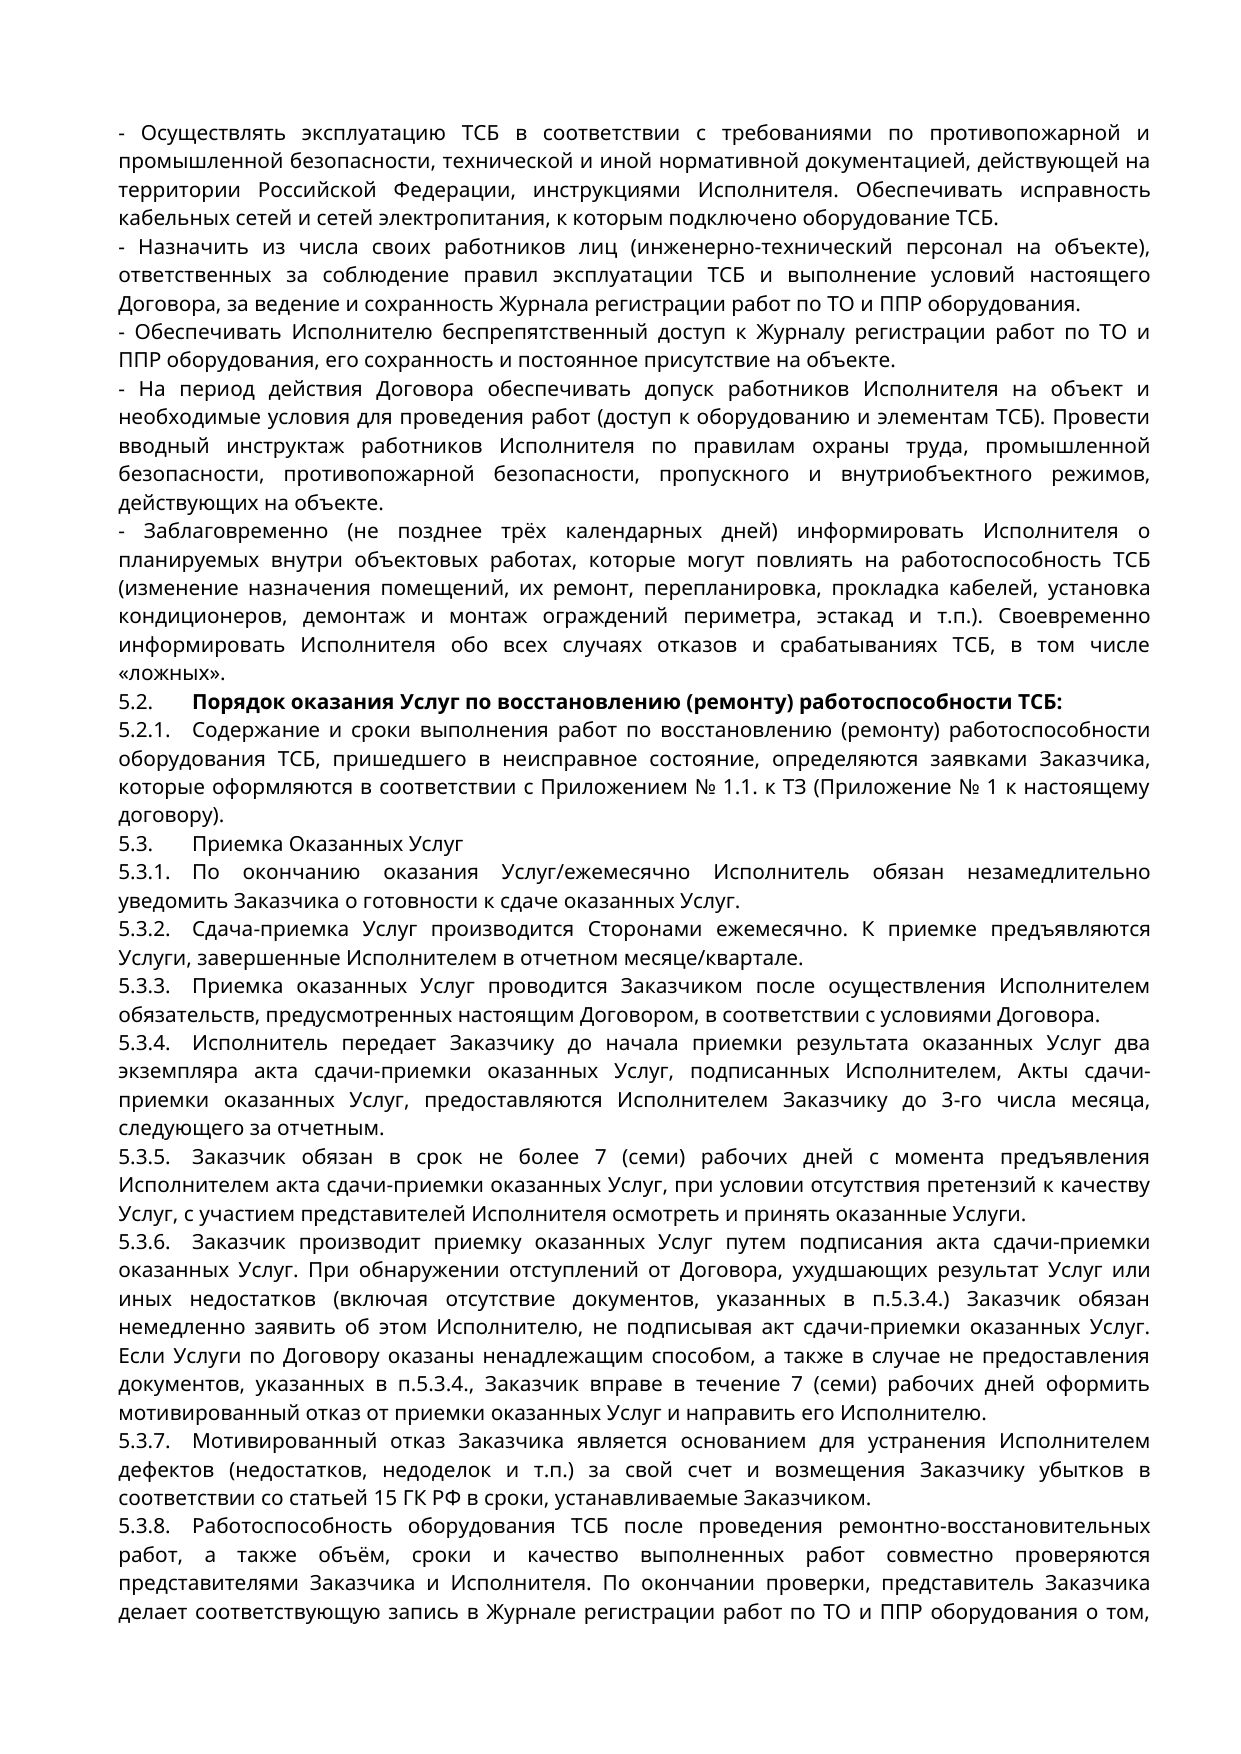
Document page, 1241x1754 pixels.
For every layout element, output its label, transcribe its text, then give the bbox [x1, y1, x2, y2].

text - Обеспечивать Исполнителю беспрепятственный доступ к Журналу регистрации работ по ТО и ППР оборудования, его сохранность и постоянное присутствие на объекте. [118, 317, 1152, 374]
text 5.3.4. Исполнитель передает Заказчику до начала приемки результата оказанных Услуг два экземпляра акта сдачи-приемки оказанных Услуг, подписанных Исполнителем, Акты сдачи-приемки оказанных Услуг, предоставляются Исполнителем Заказчику до 3-го числа месяца, следующего за отчетным. [118, 1028, 1152, 1142]
text 5.2. Порядок оказания Услуг по восстановлению (ремонту) работоспособности ТСБ: [118, 687, 1152, 715]
text 5.3.2. Сдача-приемка Услуг производится Сторонами ежемесячно. К приемке предъявляются Услуги, завершенные Исполнителем в отчетном месяце/квартале. [118, 914, 1152, 971]
text 5.3.1. По окончанию оказания Услуг/ежемесячно Исполнитель обязан незамедлительно уведомить Заказчика о готовности к сдаче оказанных Услуг. [118, 857, 1152, 914]
text - На период действия Договора обеспечивать допуск работников Исполнителя на объект и необходимые условия для проведения работ (доступ к оборудованию и элементам ТСБ). Провести вводный инструктаж работников Исполнителя по правилам охраны труда, промышленной безопасности, противопожарной безопасности, пропускного и внутриобъектного режимов, действующих на объекте. [118, 374, 1152, 516]
text - Заблаговременно (не позднее трёх календарных дней) информировать Исполнителя о планируемых внутри объектовых работах, которые могут повлиять на работоспособность ТСБ (изменение назначения помещений, их ремонт, перепланировка, прокладка кабелей, установка кондиционеров, демонтаж и монтаж ограждений периметра, эстакад и т.п.). Своевременно информировать Исполнителя обо всех случаях отказов и срабатываниях ТСБ, в том числе «ложных». [118, 516, 1152, 687]
text 5.3.3. Приемка оказанных Услуг проводится Заказчиком после осуществления Исполнителем обязательств, предусмотренных настоящим Договором, в соответствии с условиями Договора. [118, 971, 1152, 1028]
text 5.2.1. Содержание и сроки выполнения работ по восстановлению (ремонту) работоспособности оборудования ТСБ, пришедшего в неисправное состояние, определяются заявками Заказчика, которые оформляются в соответствии с Приложением № 1.1. к ТЗ (Приложение № 1 к настоящему договору). [118, 715, 1152, 829]
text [118, 1512, 1152, 1625]
text - Осуществлять эксплуатацию ТСБ в соответствии с требованиями по противопожарной и промышленной безопасности, технической и иной нормативной документацией, действующей на территории Российской Федерации, инструкциями Исполнителя. Обеспечивать исправность кабельных сетей и сетей электропитания, к которым подключено оборудование ТСБ. [118, 118, 1152, 232]
text 5.3.5. Заказчик обязан в срок не более 7 (семи) рабочих дней с момента предъявления Исполнителем акта сдачи-приемки оказанных Услуг, при условии отсутствия претензий к качеству Услуг, с участием представителей Исполнителя осмотреть и принять оказанные Услуги. [118, 1142, 1152, 1227]
text 5.3.7. Мотивированный отказ Заказчика является основанием для устранения Исполнителем дефектов (недостатков, недоделок и т.п.) за свой счет и возмещения Заказчику убытков в соответствии со статьей 15 ГК РФ в сроки, устанавливаемые Заказчиком. [118, 1426, 1152, 1512]
text - Назначить из числа своих работников лиц (инженерно-технический персонал на объекте), ответственных за соблюдение правил эксплуатации ТСБ и выполнение условий настоящего Договора, за ведение и сохранность Журнала регистрации работ по ТО и ППР оборудования. [118, 232, 1152, 317]
text 5.3.6. Заказчик производит приемку оказанных Услуг путем подписания акта сдачи-приемки оказанных Услуг. При обнаружении отступлений от Договора, ухудшающих результат Услуг или иных недостатков (включая отсутствие документов, указанных в п.5.3.4.) Заказчик обязан немедленно заявить об этом Исполнителю, не подписывая акт сдачи-приемки оказанных Услуг. Если Услуги по Договору оказаны ненадлежащим способом, а также в случае не предоставления документов, указанных в п.5.3.4., Заказчик вправе в течение 7 (семи) рабочих дней оформить мотивированный отказ от приемки оказанных Услуг и направить его Исполнителю. [118, 1227, 1152, 1426]
text 5.3. Приемка Оказанных Услуг [118, 829, 1152, 857]
